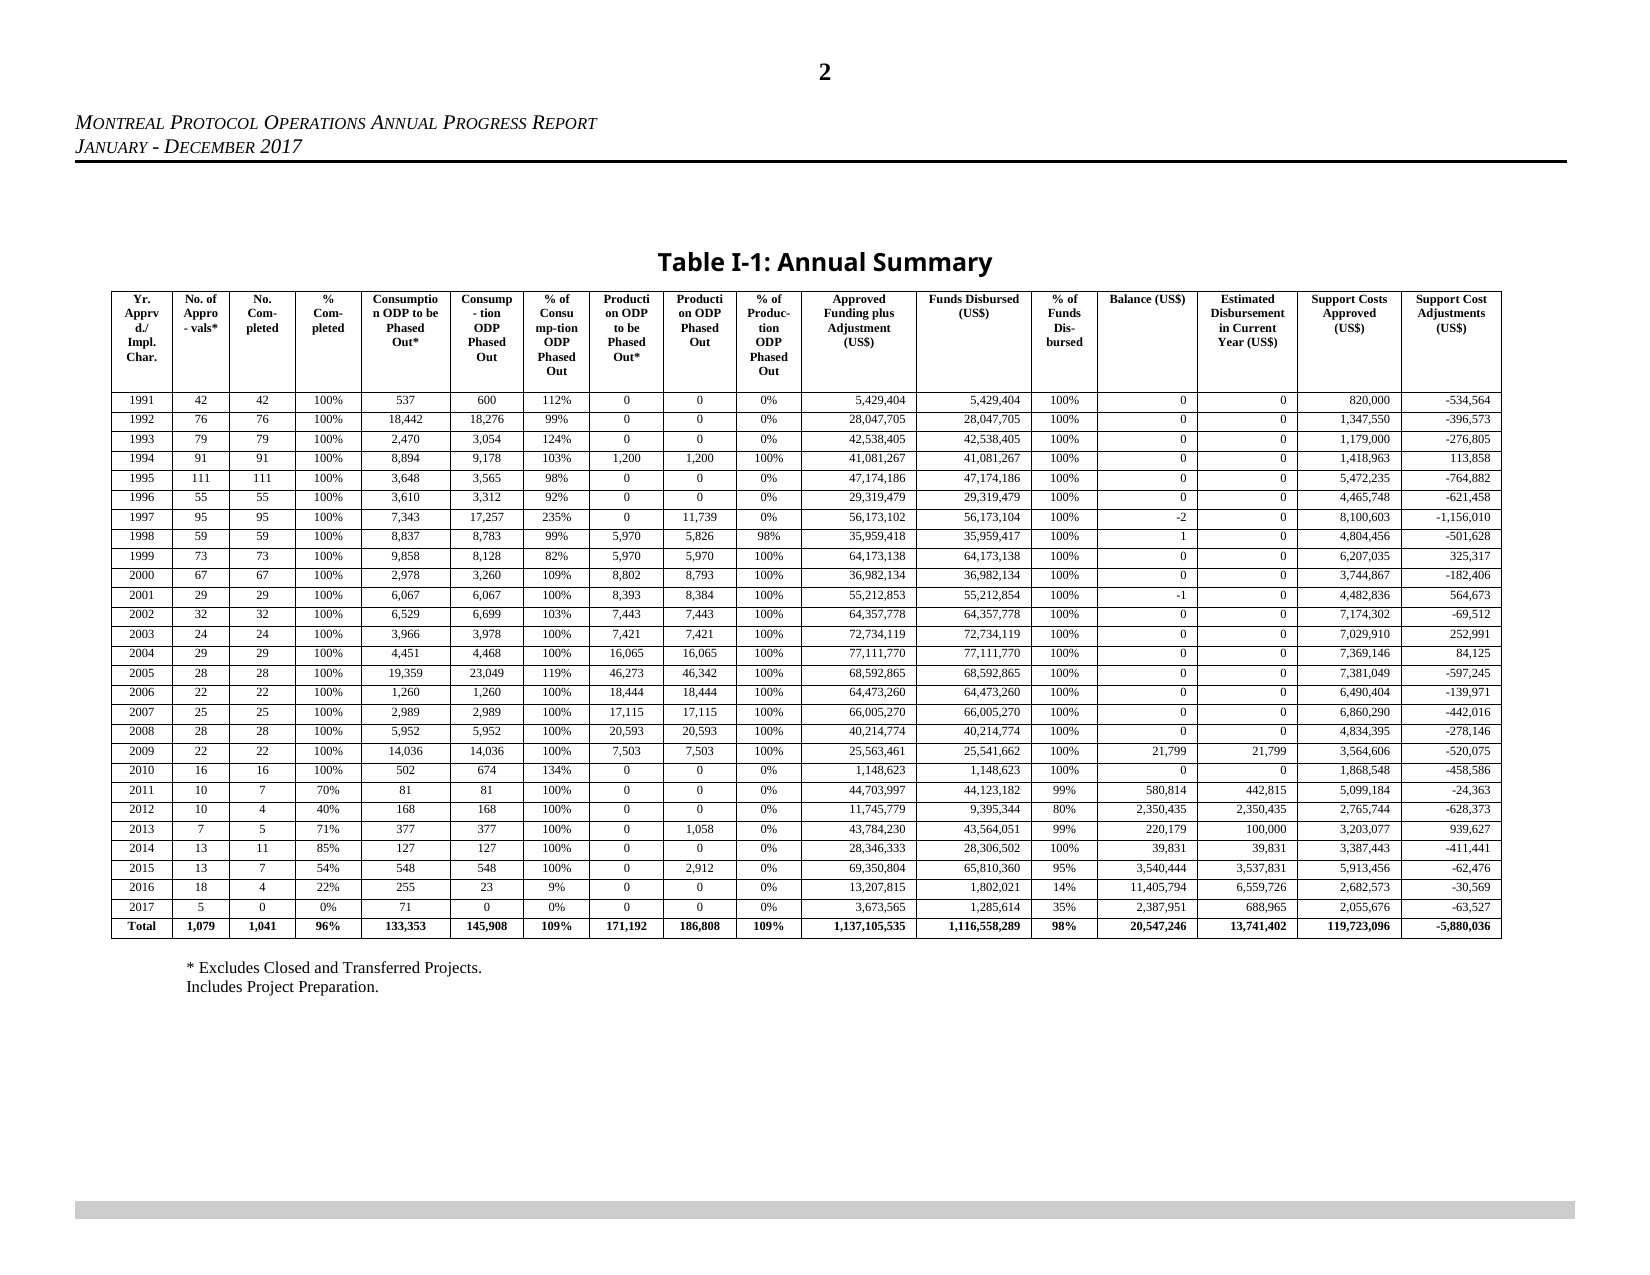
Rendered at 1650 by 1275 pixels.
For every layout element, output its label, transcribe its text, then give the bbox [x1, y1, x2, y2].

table_header [802, 919, 916, 938]
table_header [451, 432, 523, 451]
table_header [296, 491, 361, 509]
table_header [1098, 861, 1197, 879]
table_header [1198, 705, 1297, 724]
table_header [917, 647, 1031, 665]
table_header [362, 919, 450, 938]
table_header [1098, 393, 1197, 412]
table_header [590, 686, 663, 704]
table_header [1298, 841, 1401, 860]
table_header [664, 803, 736, 821]
table_header [1198, 627, 1297, 646]
table_header [524, 900, 589, 918]
table_header [524, 292, 589, 392]
table_header [296, 744, 361, 763]
table_header [1298, 452, 1401, 470]
table_header [737, 900, 801, 918]
table_header [1402, 608, 1501, 626]
table_header [524, 919, 589, 938]
table_header [737, 861, 801, 879]
table_header [1098, 666, 1197, 685]
table_header [230, 744, 295, 763]
table_header [1098, 491, 1197, 509]
table_header [1198, 510, 1297, 529]
table_header [451, 783, 523, 802]
table_header [362, 803, 450, 821]
table_header [451, 822, 523, 840]
table_header [664, 569, 736, 587]
table_header [1298, 725, 1401, 743]
table_header [1032, 783, 1097, 802]
table_header [802, 744, 916, 763]
table_header [112, 861, 172, 879]
table_header [590, 292, 663, 392]
table_header [296, 861, 361, 879]
table_header [1032, 608, 1097, 626]
table_header [664, 744, 736, 763]
table_header [524, 413, 589, 431]
table_header [173, 705, 229, 724]
table_header [590, 413, 663, 431]
table_header [1032, 530, 1097, 548]
table_header [802, 822, 916, 840]
table_header [1032, 666, 1097, 685]
table_header [590, 880, 663, 899]
table_header [451, 686, 523, 704]
table_header [173, 822, 229, 840]
table_header [1298, 549, 1401, 568]
table_header [173, 861, 229, 879]
table_header [1402, 880, 1501, 899]
table_header [230, 549, 295, 568]
table_header [917, 432, 1031, 451]
table_header [1298, 471, 1401, 490]
table_header [802, 764, 916, 782]
table_header [1198, 608, 1297, 626]
table_header [1098, 647, 1197, 665]
table_header [1198, 841, 1297, 860]
table_header [737, 919, 801, 938]
table_header [737, 725, 801, 743]
table_header [917, 393, 1031, 412]
table_header [1098, 841, 1197, 860]
table_header [524, 393, 589, 412]
table_header [917, 292, 1031, 392]
table_header [590, 744, 663, 763]
table_header [1032, 822, 1097, 840]
table_header [296, 841, 361, 860]
table_header [590, 627, 663, 646]
table_header [1032, 880, 1097, 899]
table_header [451, 861, 523, 879]
table_header [590, 393, 663, 412]
table_header [1198, 900, 1297, 918]
table_header [1198, 413, 1297, 431]
table_header [112, 841, 172, 860]
table_header [664, 608, 736, 626]
table_header [362, 471, 450, 490]
table_header [112, 803, 172, 821]
table_header [737, 686, 801, 704]
table_header [296, 393, 361, 412]
table_header [1402, 510, 1501, 529]
table_header [802, 841, 916, 860]
table_header [590, 919, 663, 938]
table_header [362, 900, 450, 918]
table_header [1198, 491, 1297, 509]
table_header [802, 861, 916, 879]
table_header [590, 432, 663, 451]
table_header [802, 705, 916, 724]
table_header [590, 588, 663, 607]
table_header [590, 822, 663, 840]
table_header [1198, 744, 1297, 763]
table_header [1098, 569, 1197, 587]
table_header [664, 919, 736, 938]
table_header [362, 647, 450, 665]
table_header [362, 705, 450, 724]
table_header [1298, 647, 1401, 665]
table_header [1032, 861, 1097, 879]
table_header [917, 491, 1031, 509]
table_header [296, 608, 361, 626]
table_header [1032, 647, 1097, 665]
table_header [112, 292, 172, 392]
table_header [1032, 413, 1097, 431]
table_header [1098, 588, 1197, 607]
table_header [230, 413, 295, 431]
table_header [524, 686, 589, 704]
table_header [1198, 686, 1297, 704]
table_header [1098, 919, 1197, 938]
table_header [1402, 647, 1501, 665]
table_header [802, 452, 916, 470]
table_header [590, 861, 663, 879]
table_header [230, 491, 295, 509]
table_header [451, 841, 523, 860]
table_header [1032, 549, 1097, 568]
table_header [173, 608, 229, 626]
table_header [1402, 491, 1501, 509]
table_header [524, 841, 589, 860]
table_header [1098, 510, 1197, 529]
table_header [230, 919, 295, 938]
table_header [664, 627, 736, 646]
table_header [451, 510, 523, 529]
table_header [917, 549, 1031, 568]
table_cell * Excludes Closed and Transferred Projects. Includes Project Preparation. [108, 938, 1542, 996]
table_header [1032, 471, 1097, 490]
table_header [590, 569, 663, 587]
table_header [664, 666, 736, 685]
table_header [737, 569, 801, 587]
table_header [1032, 841, 1097, 860]
table_header [362, 880, 450, 899]
table_header [1402, 919, 1501, 938]
table_header [664, 491, 736, 509]
table_header [737, 803, 801, 821]
table_header [112, 413, 172, 431]
table_header [590, 471, 663, 490]
table_header [737, 471, 801, 490]
table_header [296, 803, 361, 821]
table_header [664, 686, 736, 704]
table_header [802, 647, 916, 665]
table_header [802, 292, 916, 392]
table_header [451, 627, 523, 646]
table_header [451, 569, 523, 587]
table_header [173, 510, 229, 529]
table_header [590, 705, 663, 724]
table_header [664, 549, 736, 568]
table_header [451, 491, 523, 509]
table_header [1298, 608, 1401, 626]
table_header [173, 588, 229, 607]
table_header [173, 627, 229, 646]
table_header [1402, 803, 1501, 821]
table_header [451, 725, 523, 743]
table_header [1402, 861, 1501, 879]
table_header [1298, 666, 1401, 685]
table_header [296, 452, 361, 470]
table_header [1098, 471, 1197, 490]
table_header [917, 471, 1031, 490]
table_header [451, 588, 523, 607]
table_header [112, 627, 172, 646]
table_header [802, 530, 916, 548]
table_header [230, 432, 295, 451]
table_header [802, 666, 916, 685]
table_header [664, 510, 736, 529]
table_header [112, 530, 172, 548]
table_header [737, 627, 801, 646]
table_header [451, 880, 523, 899]
table_header [917, 705, 1031, 724]
table_header [296, 432, 361, 451]
table_header [524, 452, 589, 470]
table_header [664, 647, 736, 665]
table_header [112, 783, 172, 802]
table_header [524, 783, 589, 802]
table_header [524, 880, 589, 899]
table_header [1032, 491, 1097, 509]
table_header [1298, 393, 1401, 412]
table_header [173, 413, 229, 431]
table_header [917, 452, 1031, 470]
table_header [664, 413, 736, 431]
table_header [1402, 705, 1501, 724]
table_header [296, 900, 361, 918]
table_header [1032, 292, 1097, 392]
table_header [451, 744, 523, 763]
table_header [451, 413, 523, 431]
table_header [917, 588, 1031, 607]
table_header [737, 491, 801, 509]
table_header [230, 803, 295, 821]
table_header [802, 471, 916, 490]
table_header [173, 783, 229, 802]
table_header [173, 900, 229, 918]
table_header [737, 744, 801, 763]
table_header [362, 686, 450, 704]
table_header [296, 919, 361, 938]
table_header [112, 432, 172, 451]
table_header [1402, 764, 1501, 782]
table_header [737, 880, 801, 899]
table_header [296, 413, 361, 431]
table_header [737, 393, 801, 412]
table_header [1198, 452, 1297, 470]
table_header [1198, 432, 1297, 451]
table_header [112, 471, 172, 490]
table_header [1098, 452, 1197, 470]
table_header [524, 744, 589, 763]
table_header [112, 608, 172, 626]
table_header [362, 491, 450, 509]
table_header [1032, 452, 1097, 470]
table_header [230, 471, 295, 490]
table_header [1298, 510, 1401, 529]
table_header [802, 569, 916, 587]
table_header [296, 569, 361, 587]
table_header [1298, 803, 1401, 821]
table_header [524, 705, 589, 724]
table_header [524, 471, 589, 490]
table_header [1098, 413, 1197, 431]
table_header [112, 393, 172, 412]
table_header [802, 549, 916, 568]
table_header [664, 452, 736, 470]
table_header [112, 725, 172, 743]
table_header [802, 491, 916, 509]
table_header [524, 725, 589, 743]
table_header [451, 764, 523, 782]
table_header [1032, 393, 1097, 412]
table_header [1502, 291, 1542, 938]
table_header [362, 764, 450, 782]
table_header [1198, 666, 1297, 685]
table_header [802, 432, 916, 451]
table_header [112, 822, 172, 840]
table_header [664, 822, 736, 840]
table_header [112, 880, 172, 899]
table_header [451, 549, 523, 568]
table_header [524, 822, 589, 840]
table_header [112, 569, 172, 587]
table_header [1402, 900, 1501, 918]
table_header [664, 725, 736, 743]
table_header [917, 725, 1031, 743]
table_header [1298, 292, 1401, 392]
table_header [664, 880, 736, 899]
table_header [230, 647, 295, 665]
table_header [112, 491, 172, 509]
table_header [917, 530, 1031, 548]
table_header [230, 686, 295, 704]
table_header [802, 510, 916, 529]
table_header [230, 530, 295, 548]
table_header [1402, 452, 1501, 470]
table_header [917, 861, 1031, 879]
table_header [590, 530, 663, 548]
table_header [1402, 471, 1501, 490]
table_header [917, 900, 1031, 918]
table_header [362, 608, 450, 626]
table_header [917, 919, 1031, 938]
table_header [451, 471, 523, 490]
table_header [173, 764, 229, 782]
table_header [296, 666, 361, 685]
table_header [1098, 744, 1197, 763]
table_header [1032, 510, 1097, 529]
table_header [1098, 608, 1197, 626]
table_header [664, 588, 736, 607]
table_header [1402, 627, 1501, 646]
table_header [1402, 393, 1501, 412]
table_header [1032, 705, 1097, 724]
table_header [664, 764, 736, 782]
table_header [1198, 569, 1297, 587]
table_header [362, 861, 450, 879]
table_header [1032, 588, 1097, 607]
table_header [296, 822, 361, 840]
table_header [1402, 783, 1501, 802]
table_header [1098, 292, 1197, 392]
table_header [1298, 744, 1401, 763]
table_header [590, 549, 663, 568]
table_header [802, 393, 916, 412]
table_header [451, 919, 523, 938]
table_header [230, 705, 295, 724]
table_header [1198, 588, 1297, 607]
table_header [230, 627, 295, 646]
table_header [1298, 413, 1401, 431]
table_header [1402, 822, 1501, 840]
table_header [917, 783, 1031, 802]
table_header [1298, 880, 1401, 899]
table_header [173, 666, 229, 685]
table_header [230, 725, 295, 743]
table_header [737, 452, 801, 470]
table_header [112, 647, 172, 665]
table_header [664, 900, 736, 918]
table_header [1298, 919, 1401, 938]
table_header [451, 900, 523, 918]
table_header [524, 432, 589, 451]
table_header [230, 452, 295, 470]
table_header [1198, 647, 1297, 665]
table_header [451, 530, 523, 548]
table_header [524, 666, 589, 685]
table_header [1402, 569, 1501, 587]
table_header [173, 725, 229, 743]
table_header [112, 452, 172, 470]
table_header [1198, 861, 1297, 879]
table_header [917, 744, 1031, 763]
table_header [112, 666, 172, 685]
table_header [1032, 725, 1097, 743]
table_header [173, 919, 229, 938]
table_header [737, 647, 801, 665]
table_header [802, 413, 916, 431]
table_header [230, 510, 295, 529]
table_header [1198, 393, 1297, 412]
table_header [1298, 588, 1401, 607]
table_header [524, 491, 589, 509]
table_header [1298, 764, 1401, 782]
table_header [173, 803, 229, 821]
table_header [1402, 292, 1501, 392]
table_header [362, 292, 450, 392]
table_header [1098, 627, 1197, 646]
table_header [737, 608, 801, 626]
table_header [451, 803, 523, 821]
table_header [1198, 725, 1297, 743]
table_header [737, 764, 801, 782]
table_header [173, 471, 229, 490]
table_header [173, 841, 229, 860]
table_header [1402, 588, 1501, 607]
table_header [296, 686, 361, 704]
table_header [173, 744, 229, 763]
table_header [664, 393, 736, 412]
table_header [917, 627, 1031, 646]
table_header [664, 861, 736, 879]
table_header [173, 569, 229, 587]
table_header [1032, 627, 1097, 646]
table_header [1402, 686, 1501, 704]
table_header [737, 822, 801, 840]
table_header [230, 569, 295, 587]
table_header [362, 588, 450, 607]
table_header [362, 432, 450, 451]
table_header [173, 491, 229, 509]
table_header [917, 413, 1031, 431]
table_header [1098, 549, 1197, 568]
table_header [524, 608, 589, 626]
table_header [1032, 744, 1097, 763]
table_header [1402, 666, 1501, 685]
table_header [230, 861, 295, 879]
table_header [362, 627, 450, 646]
table_header [737, 588, 801, 607]
table_header [112, 588, 172, 607]
table_header [917, 510, 1031, 529]
table_header [112, 764, 172, 782]
table_header [737, 413, 801, 431]
table_header [1032, 569, 1097, 587]
table_header [1098, 432, 1197, 451]
table_header [1198, 292, 1297, 392]
table_header [1098, 900, 1197, 918]
table_header [1032, 764, 1097, 782]
table_header [451, 705, 523, 724]
table_header [917, 666, 1031, 685]
table_header [362, 822, 450, 840]
table_header [230, 588, 295, 607]
table_header [524, 627, 589, 646]
table_header [590, 491, 663, 509]
table_header [1098, 783, 1197, 802]
table_header [664, 471, 736, 490]
table_header [737, 666, 801, 685]
table_header [802, 588, 916, 607]
table_header [1098, 705, 1197, 724]
table_header [1402, 413, 1501, 431]
table_header [1098, 725, 1197, 743]
table_header [112, 919, 172, 938]
table_header [112, 705, 172, 724]
table_header [173, 647, 229, 665]
table_header [362, 549, 450, 568]
table_header [1098, 764, 1197, 782]
table_header [451, 666, 523, 685]
table_header [362, 744, 450, 763]
table_header [664, 705, 736, 724]
table_header [917, 569, 1031, 587]
table_header [173, 292, 229, 392]
table_header [362, 841, 450, 860]
table_header [112, 510, 172, 529]
table_header [362, 393, 450, 412]
table_header [173, 686, 229, 704]
table_header [173, 549, 229, 568]
table_header [737, 432, 801, 451]
table_header [451, 292, 523, 392]
table_header [1198, 549, 1297, 568]
table_header [1098, 822, 1197, 840]
table_header [362, 530, 450, 548]
table_header [173, 393, 229, 412]
table_header [802, 725, 916, 743]
table_header [296, 880, 361, 899]
table_header [524, 764, 589, 782]
table_header [230, 880, 295, 899]
table_header [524, 510, 589, 529]
table_header [451, 393, 523, 412]
table_header [590, 647, 663, 665]
table_header [1198, 822, 1297, 840]
table_header [917, 686, 1031, 704]
table_header [1402, 530, 1501, 548]
table_header [1032, 900, 1097, 918]
table_header [1402, 744, 1501, 763]
table_header [1298, 783, 1401, 802]
table_header [230, 764, 295, 782]
table_header [737, 549, 801, 568]
table_header [737, 510, 801, 529]
table_header [1198, 471, 1297, 490]
table_header [173, 880, 229, 899]
table_header [737, 530, 801, 548]
table_header [917, 880, 1031, 899]
table_header [296, 471, 361, 490]
table_header [1298, 900, 1401, 918]
table_header [230, 822, 295, 840]
table_header [524, 803, 589, 821]
table_header [917, 822, 1031, 840]
table_header [451, 608, 523, 626]
table_header [917, 764, 1031, 782]
table_header [296, 549, 361, 568]
table_header [590, 452, 663, 470]
table_header [173, 432, 229, 451]
table_header [590, 900, 663, 918]
table_header [112, 900, 172, 918]
table_header [1198, 783, 1297, 802]
table_header [1298, 705, 1401, 724]
table_header [524, 647, 589, 665]
table_header [1198, 919, 1297, 938]
table_header [230, 292, 295, 392]
table_header [664, 432, 736, 451]
table_header [524, 530, 589, 548]
table_header [590, 764, 663, 782]
table_header [590, 841, 663, 860]
table_header [737, 292, 801, 392]
table_header [1098, 803, 1197, 821]
table_header [590, 666, 663, 685]
table_header [230, 393, 295, 412]
table_header [1098, 686, 1197, 704]
table_header [1402, 725, 1501, 743]
table_header [917, 803, 1031, 821]
table_header [1402, 432, 1501, 451]
table_header [1032, 686, 1097, 704]
table_header [230, 841, 295, 860]
table_header [362, 725, 450, 743]
table_header [1098, 880, 1197, 899]
table_header [802, 608, 916, 626]
table_header [296, 588, 361, 607]
table_header [1298, 491, 1401, 509]
table_header [362, 569, 450, 587]
table_header [362, 452, 450, 470]
table_header [1198, 880, 1297, 899]
table_header [1098, 530, 1197, 548]
table_header [296, 510, 361, 529]
table_header [524, 861, 589, 879]
table_header [1402, 549, 1501, 568]
table_header [362, 510, 450, 529]
table_header [451, 647, 523, 665]
table_header [1298, 822, 1401, 840]
table_header [230, 608, 295, 626]
table_header [296, 725, 361, 743]
table_header [802, 686, 916, 704]
table_header [802, 803, 916, 821]
table_header [1298, 861, 1401, 879]
table_header [664, 783, 736, 802]
table_header [362, 413, 450, 431]
table_header [112, 549, 172, 568]
table_header [1032, 432, 1097, 451]
table_header [590, 510, 663, 529]
table_header [802, 900, 916, 918]
table_header [296, 764, 361, 782]
table_header [1032, 919, 1097, 938]
table_header [173, 530, 229, 548]
table_header [802, 880, 916, 899]
table_header [296, 292, 361, 392]
table_header [1198, 530, 1297, 548]
table_header [590, 725, 663, 743]
table_header [590, 608, 663, 626]
table_header [524, 569, 589, 587]
table_header [737, 841, 801, 860]
table_header [917, 841, 1031, 860]
table_header [1298, 530, 1401, 548]
table_header [230, 900, 295, 918]
table_header [664, 292, 736, 392]
table_header [1032, 803, 1097, 821]
table_header [1198, 764, 1297, 782]
table_header [524, 588, 589, 607]
table_header [1298, 627, 1401, 646]
table_header [664, 530, 736, 548]
table_header [590, 803, 663, 821]
table_header [296, 647, 361, 665]
table_header [296, 705, 361, 724]
table_header [362, 783, 450, 802]
table_header [112, 744, 172, 763]
table_header [590, 783, 663, 802]
table_header [917, 608, 1031, 626]
table_header [296, 530, 361, 548]
table_header [1298, 432, 1401, 451]
table_header [362, 666, 450, 685]
table_header [1298, 569, 1401, 587]
table_header [802, 783, 916, 802]
table_header [112, 686, 172, 704]
table_header [1298, 686, 1401, 704]
table_header [1198, 803, 1297, 821]
table_header [664, 841, 736, 860]
table_header [296, 627, 361, 646]
table_header [230, 783, 295, 802]
table_header [1402, 841, 1501, 860]
table_header [230, 666, 295, 685]
table_header [524, 549, 589, 568]
table_header [451, 452, 523, 470]
table_header [737, 705, 801, 724]
table_header [802, 627, 916, 646]
table_header [173, 452, 229, 470]
table_header [296, 783, 361, 802]
table_header [737, 783, 801, 802]
